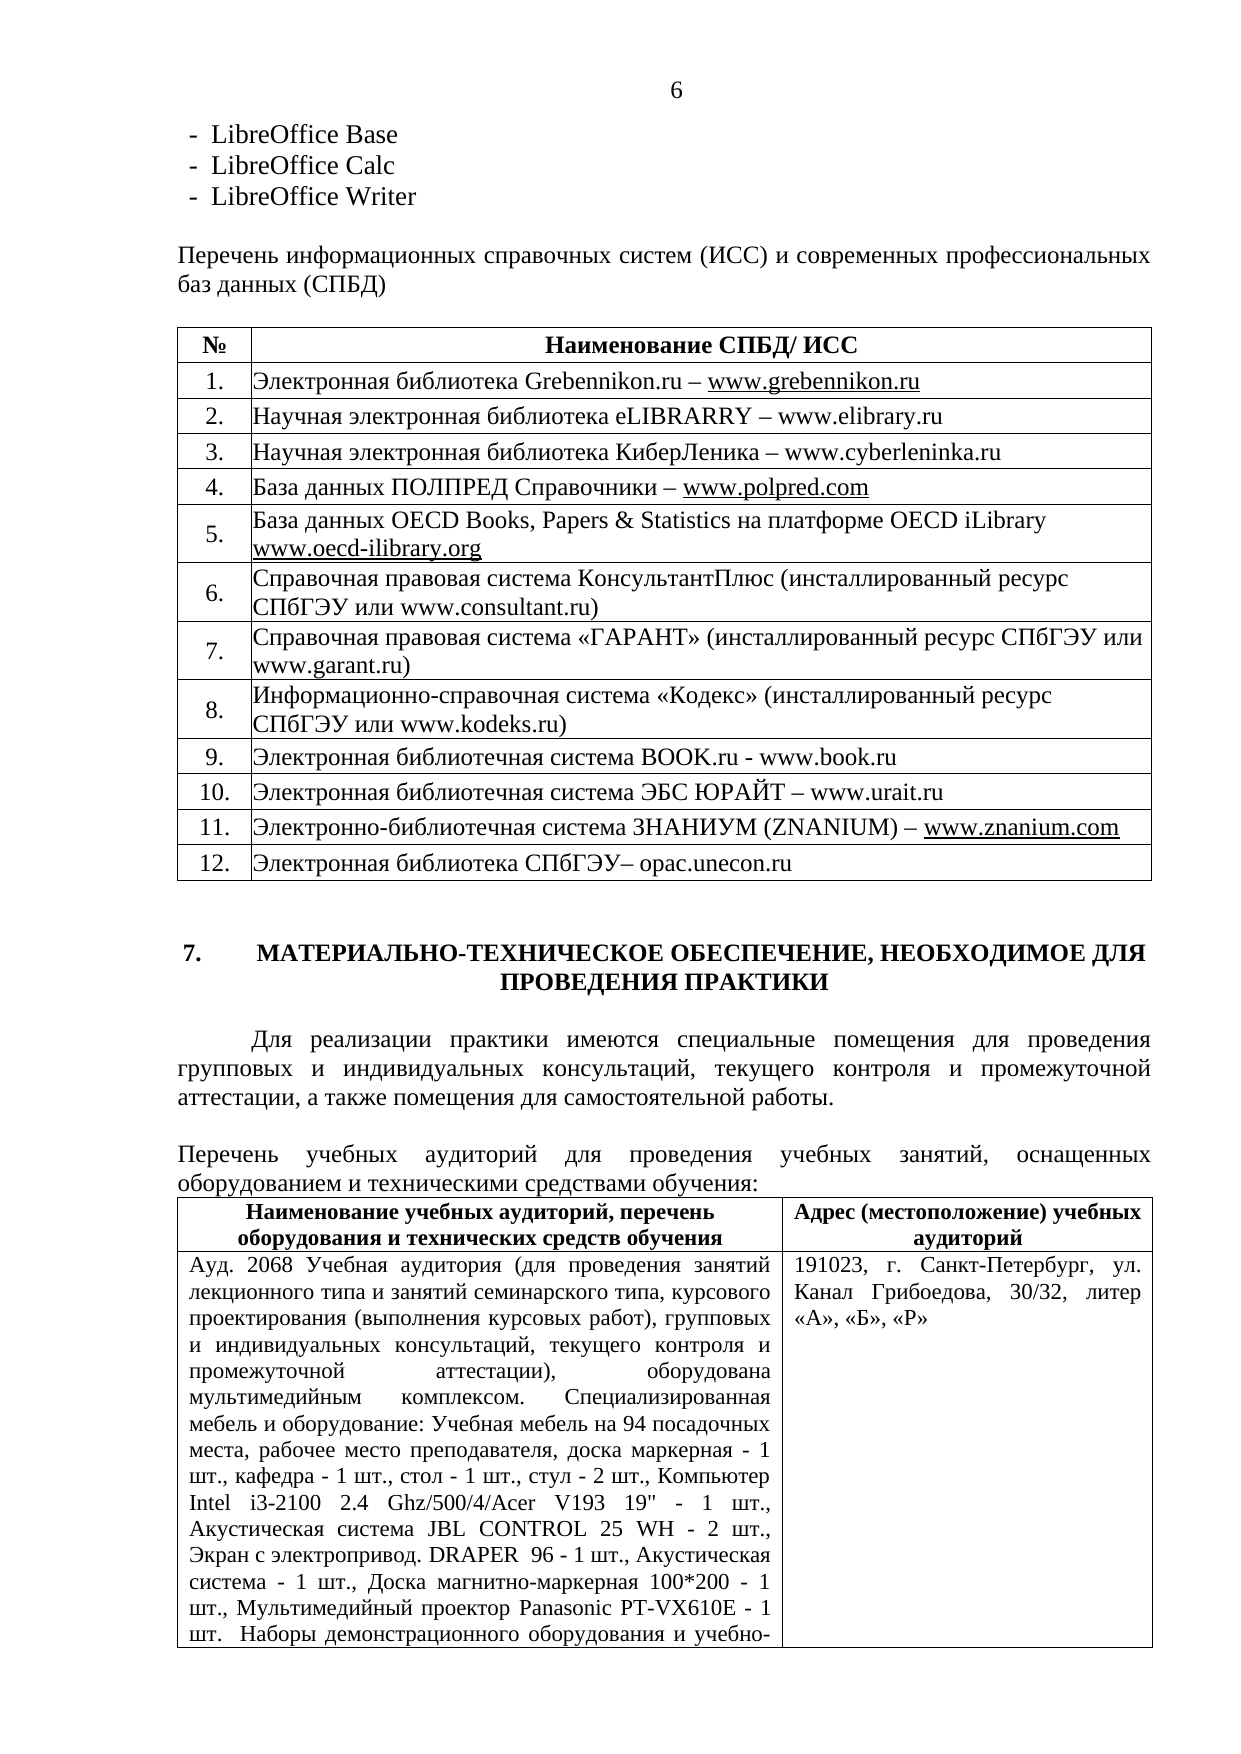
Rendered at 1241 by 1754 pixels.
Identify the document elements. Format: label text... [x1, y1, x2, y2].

table_header Наименование учебных аудиторий, перечень оборудования и технических средств обучения [178, 1198, 782, 1251]
table_cell Научная электронная библиотека eLIBRARRY – www.elibrary.ru [252, 399, 1151, 433]
table_header Адрес (местоположение) учебных аудиторий [783, 1198, 1152, 1251]
table_cell Справочная правовая система «ГАРАНТ» (инсталлированный ресурс СПбГЭУ или www.garant.ru) [252, 622, 1151, 679]
table_cell Электронно-библиотечная система ЗНАНИУМ (ZNANIUM) – www.znanium.com [252, 810, 1151, 844]
text Перечень учебных аудиторий для проведения учебных занятий, оснащенных оборудованием и техническими средствами обучения: [177, 1139, 1152, 1197]
table_cell Электронная библиотека СПбГЭУ– opac.unecon.ru [252, 845, 1151, 879]
table_cell 10. [178, 774, 251, 809]
text Для реализации практики имеются специальные помещения для проведения групповых и индивидуальных консультаций, текущего контроля и промежуточной аттестации, а также помещения для самостоятельной работы. [177, 1024, 1152, 1111]
table_cell База данных OECD Books, Papers & Statistics на платформе OECD iLibrary www.oecd-ilibrary.org [252, 505, 1151, 562]
table_header Наименование СПБД/ ИСС [252, 328, 1151, 362]
table_cell 12. [178, 845, 251, 879]
table_cell 8. [178, 680, 251, 738]
table_cell Электронная библиотечная система ЭБС ЮРАЙТ – www.urait.ru [252, 774, 1151, 809]
table_cell Электронная библиотека Grebennikon.ru – www.grebennikon.ru [252, 363, 1151, 397]
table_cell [783, 1252, 1152, 1647]
text Перечень информационных справочных систем (ИСС) и современных профессиональных баз данных (СПБД) [177, 240, 1152, 298]
table_cell Научная электронная библиотека КиберЛеника – www.cyberleninka.ru [252, 434, 1151, 468]
table_cell База данных ПОЛПРЕД Справочники – www.polpred.com [252, 469, 1151, 504]
table_cell Справочная правовая система КонсультантПлюс (инсталлированный ресурс СПбГЭУ или www.consultant.ru) [252, 563, 1151, 621]
table_cell 6. [178, 563, 251, 621]
list МАТЕРИАЛЬНО-ТЕХНИЧЕСКОЕ ОБЕСПЕЧЕНИЕ, НЕОБХОДИМОЕ ДЛЯ ПРОВЕДЕНИЯ ПРАКТИКИ [177, 938, 1152, 996]
table_cell 3. [178, 434, 251, 468]
table_cell 2. [178, 399, 251, 433]
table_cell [178, 1252, 782, 1647]
table_cell - LibreOffice Base [177, 118, 1150, 149]
table_cell Информационно-справочная система «Кодекс» (инсталлированный ресурс СПбГЭУ или www.kodeks.ru) [252, 680, 1151, 738]
table_cell 5. [178, 505, 251, 562]
table_cell 4. [178, 469, 251, 504]
table_cell 7. [178, 622, 251, 679]
table_cell 9. [178, 739, 251, 773]
table_header № [178, 328, 251, 362]
table_cell - LibreOffice Calc [177, 149, 1150, 180]
table_cell Электронная библиотечная система BOOK.ru - www.book.ru [252, 739, 1151, 773]
table_cell 11. [178, 810, 251, 844]
table_cell - LibreOffice Writer [177, 180, 1150, 212]
